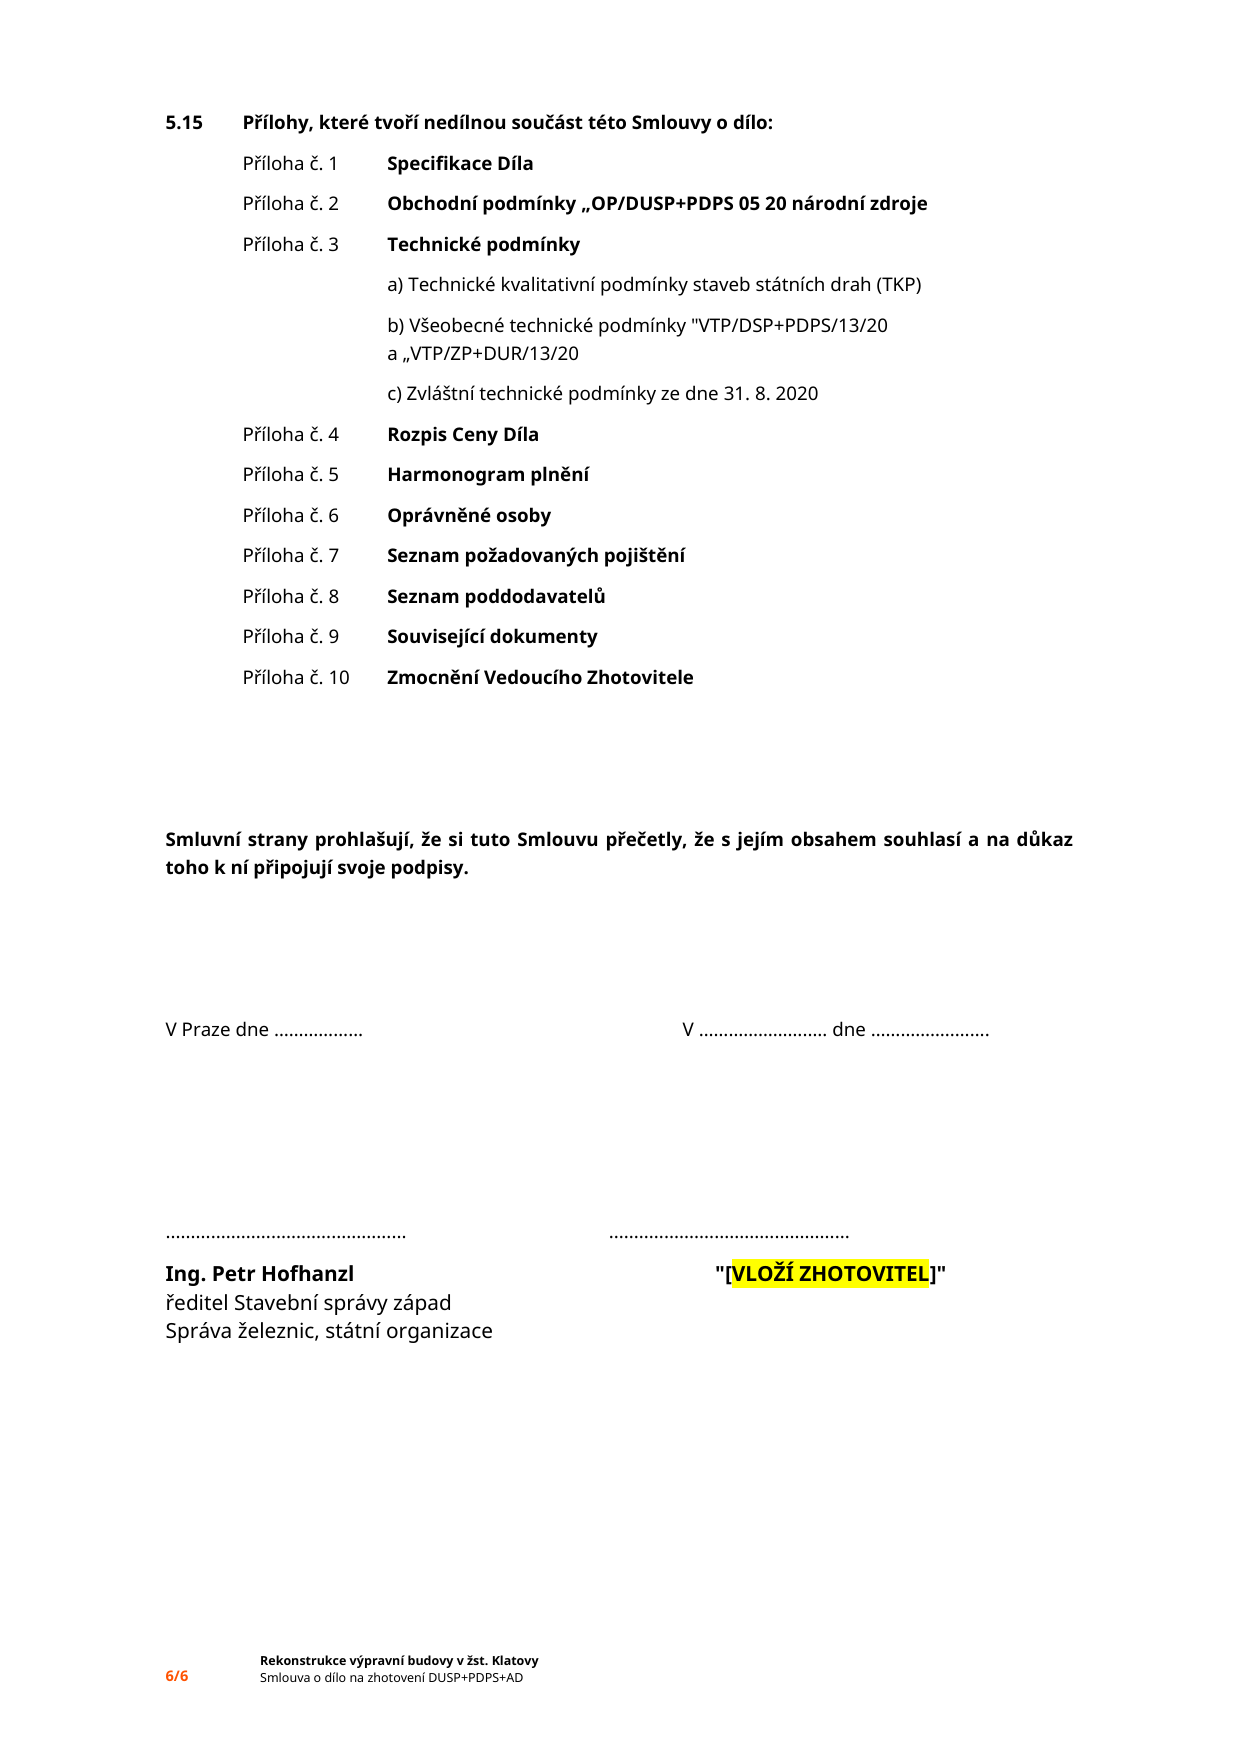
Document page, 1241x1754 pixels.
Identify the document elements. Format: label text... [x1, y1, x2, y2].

text Přílohy, které tvoří nedílnou součást této Smlouvy o dílo: [165, 109, 1075, 135]
text Příloha č. 3 Technické podmínky [242, 231, 1075, 256]
text Příloha č. 9 Související dokumenty [242, 623, 1075, 649]
text Příloha č. 6 Oprávněné osoby [242, 502, 1075, 527]
text Příloha č. 7 Seznam požadovaných pojištění [242, 542, 1075, 568]
text a) Technické kvalitativní podmínky staveb státních drah (TKP) [387, 271, 1075, 297]
text b) Všeobecné technické podmínky "VTP/DSP+PDPS/13/20 a „VTP/ZP+DUR/13/20 [387, 312, 1075, 365]
text Příloha č. 2 Obchodní podmínky „OP/DUSP+PDPS 05 20 národní zdroje [242, 190, 1075, 216]
text V Praze dne ……………… V ………………….…. dne ……………..……. [165, 1016, 1075, 1042]
text Příloha č. 10 Zmocnění Vedoucího Zhotovitele [242, 664, 1075, 689]
text Ing. Petr Hofhanzl "[VLOŽÍ ZHOTOVITEL]" [929, 1259, 1075, 1288]
text Příloha č. 5 Harmonogram plnění [242, 461, 1075, 487]
text Příloha č. 8 Seznam poddodavatelů [242, 583, 1075, 608]
text Správa železnic, státní organizace [165, 1316, 1075, 1345]
text Příloha č. 1 Specifikace Díla [242, 150, 1075, 175]
text c) Zvláštní technické podmínky ze dne 31. 8. 2020 [387, 380, 1075, 406]
text Příloha č. 4 Rozpis Ceny Díla [242, 421, 1075, 446]
text ................................................ ................................................ [165, 1219, 1075, 1244]
text ředitel Stavební správy západ [165, 1288, 1075, 1316]
text Ing. Petr Hofhanzl "[VLOŽÍ ZHOTOVITEL]" [165, 1259, 732, 1288]
text Smluvní strany prohlašují, že si tuto Smlouvu přečetly, že s jejím obsahem souhlasí a na důkaz toho k ní připojují svoje podpisy. [165, 826, 1075, 880]
